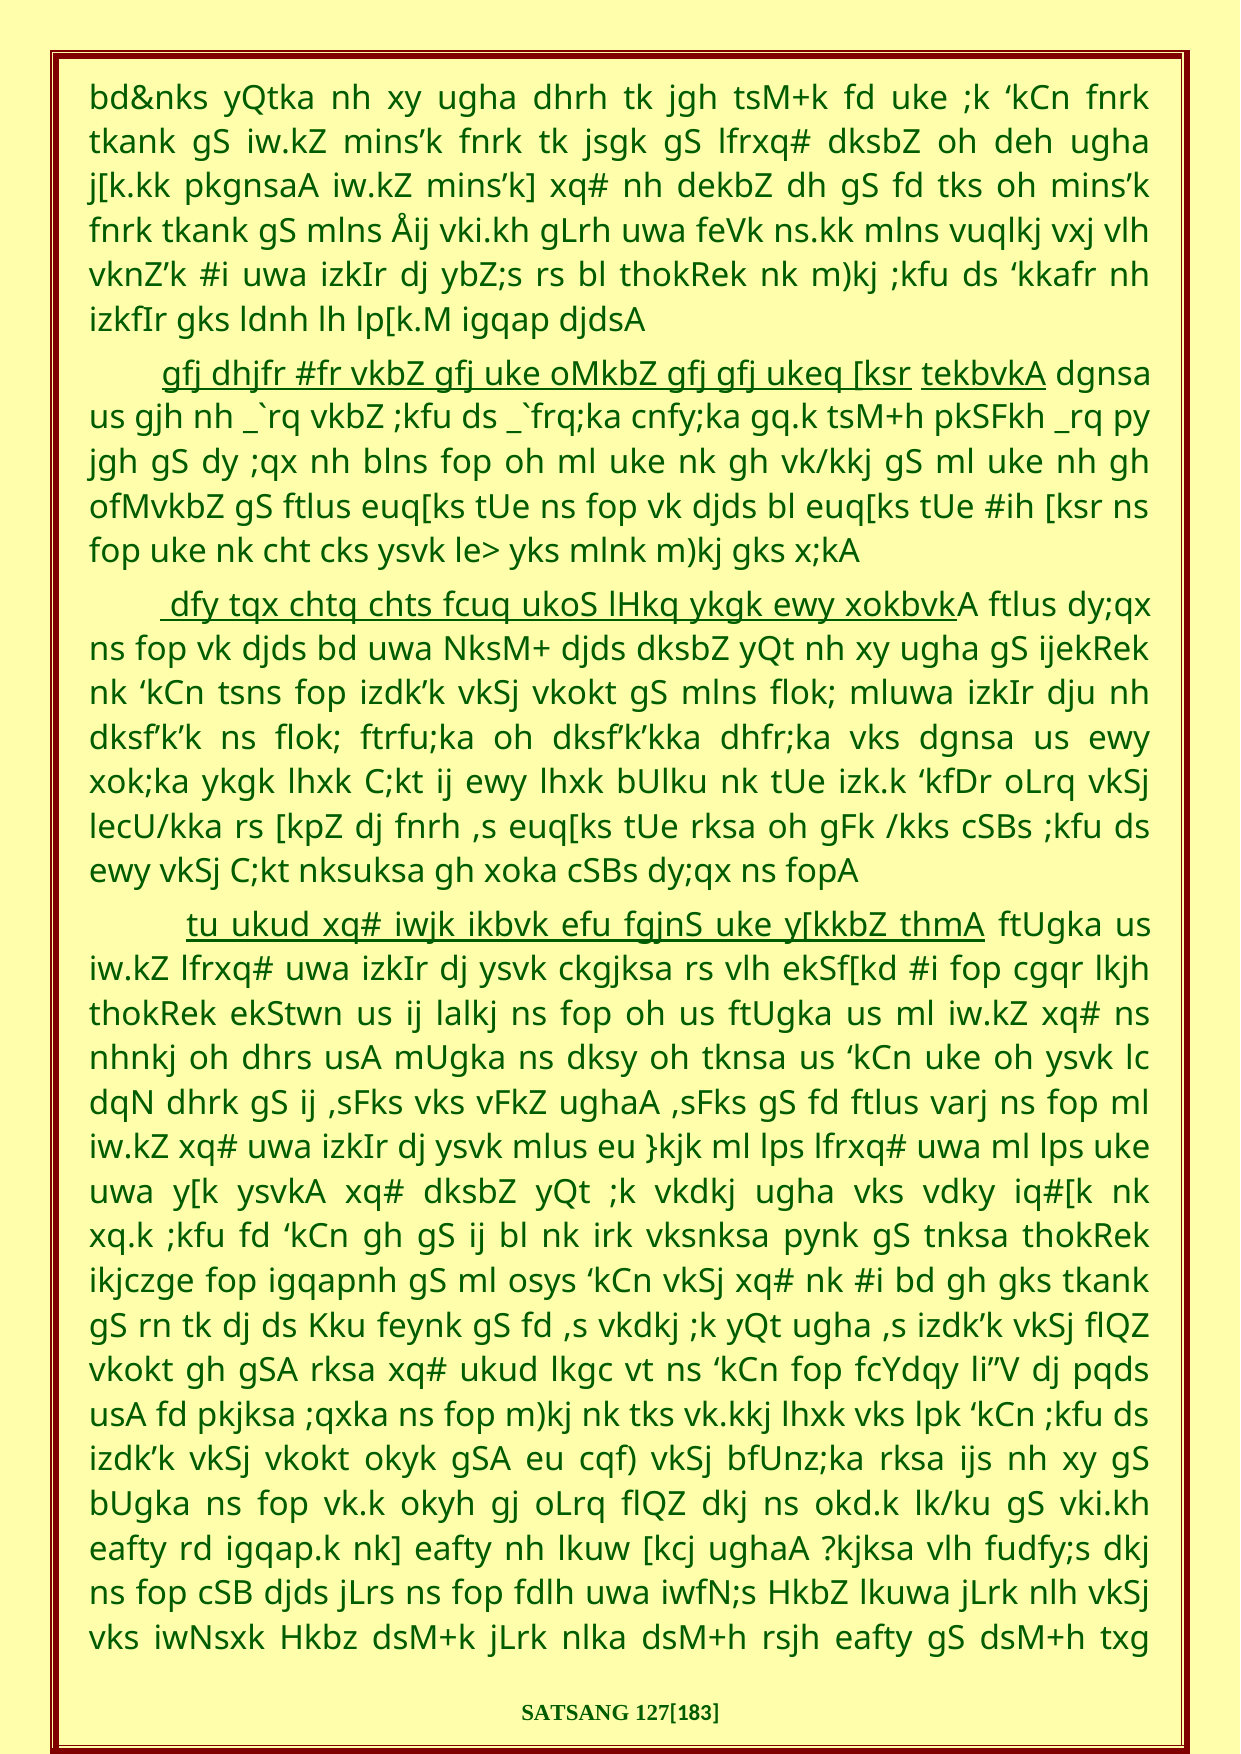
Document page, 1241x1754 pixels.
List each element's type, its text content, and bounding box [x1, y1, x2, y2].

text dfy tqx chtq chts fcuq ukoS lHkq ykgk ewy xokbvkA ftlus dy;qx ns fop vk djds bd uwa NksM+ djds dksbZ yQt nh xy ugha gS ijekRek nk ‘kCn tsns fop izdk’k vkSj vkokt gS mlns flok; mluwa izkIr dju nh dksf’k’k ns flok; ftrfu;ka oh dksf’k’kka dhfr;ka vks dgnsa us ewy xok;ka ykgk lhxk C;kt ij ewy lhxk bUlku nk tUe izk.k ‘kfDr oLrq vkSj lecU/kka rs [kpZ dj fnrh ,s euq[ks tUe rksa oh gFk /kks cSBs ;kfu ds ewy vkSj C;kt nksuksa gh xoka cSBs dy;qx ns fopA [89, 581, 1152, 893]
text gfj dhjfr #fr vkbZ gfj uke oMkbZ gfj gfj ukeq [ksr tekbvkA dgnsa us gjh nh _`rq vkbZ ;kfu ds _`frq;ka cnfy;ka gq.k tsM+h pkSFkh _rq py jgh gS dy ;qx nh blns fop oh ml uke nk gh vk/kkj gS ml uke nh gh ofMvkbZ gS ftlus euq[ks tUe ns fop vk djds bl euq[ks tUe #ih [ksr ns fop uke nk cht cks ysvk le> yks mlnk m)kj gks x;kA [89, 349, 1152, 572]
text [89, 901, 1152, 1659]
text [89, 74, 1152, 341]
